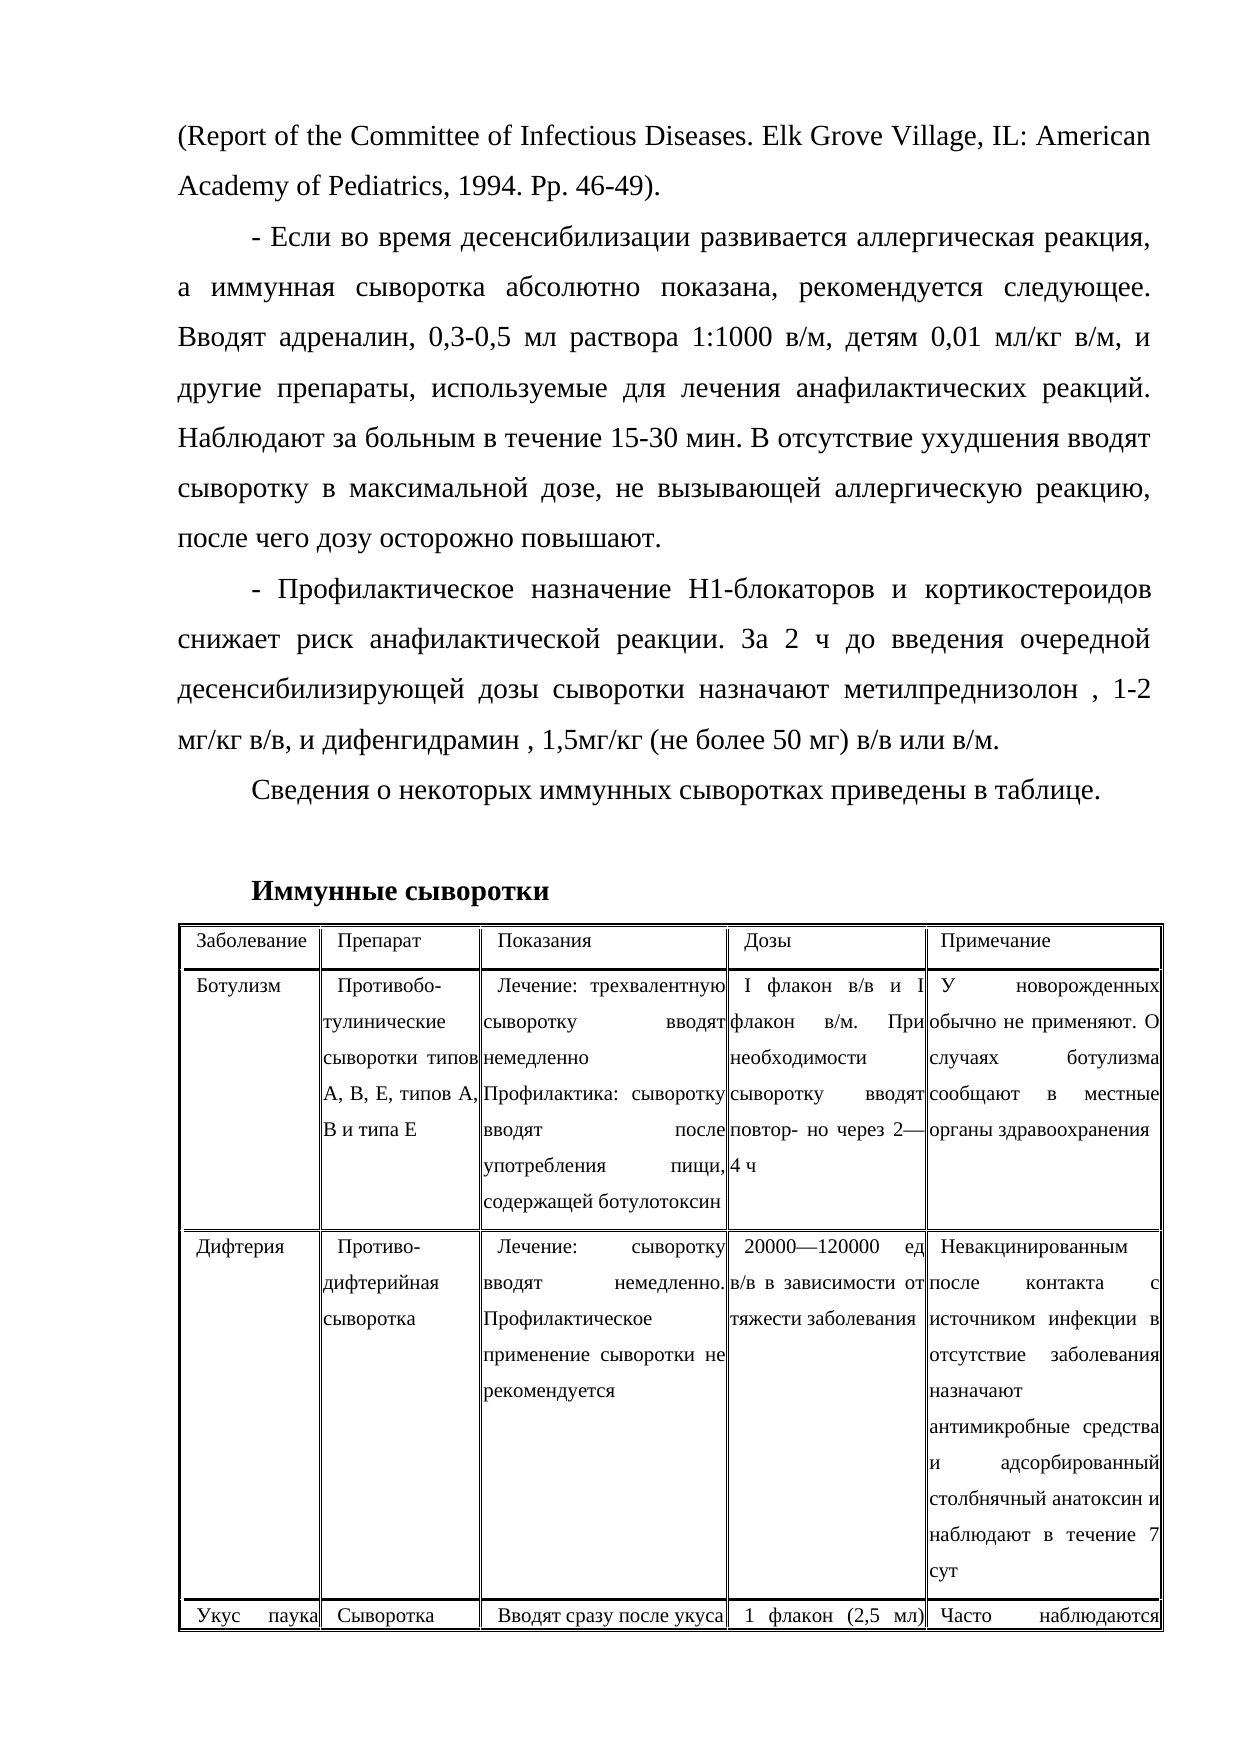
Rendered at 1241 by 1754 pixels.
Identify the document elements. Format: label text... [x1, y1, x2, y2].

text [177, 118, 1152, 202]
table_header Заболевание [181, 927, 321, 968]
table_cell Ботулизм [180, 968, 319, 1229]
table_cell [180, 1598, 321, 1628]
table_header Дозы [728, 927, 927, 968]
table_cell Невакцинированным после контакта с источником инфекции в отсутствие заболевания назначают антимикробные средства и адсорбированный столбнячный анатоксин и наблюдают в течение 7 сут [927, 1229, 1162, 1598]
table_cell I флакон в/в и I флакон в/м. При необходимости сыворотку вводят повтор- но через 2—4 ч [729, 971, 925, 1229]
table_cell Дифтерия [180, 1229, 321, 1598]
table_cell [728, 1601, 927, 1628]
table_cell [321, 1601, 481, 1628]
table_cell У новорожденных обычно не применяют. О случаях ботулизма сообщают в местные органы здравоохранения [928, 968, 1162, 1229]
table_header Показания [481, 927, 728, 968]
text - Если во время десенсибилизации развивается аллергическая реакция, а иммунная сыворотка абсолютно показана, рекомендуется следующее. Вводят адреналин, 0,3-0,5 мл раствора 1:1000 в/м, детям 0,01 мл/кг в/м, и другие препараты, используемые для лечения анафилактических реакций. Наблюдают за больным в течение 15-30 мин. В отсутствие ухудшения вводят сыворотку в максимальной дозе, не вызывающей аллергическую реакцию, после чего дозу осторожно повышают. [177, 219, 1152, 554]
subtitle Иммунные сыворотки [177, 873, 1152, 906]
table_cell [481, 1601, 728, 1628]
table_cell Противобо- тулинические сыворотки типов А, В, Е, типов А, В и типа Е [322, 971, 479, 1229]
text Сведения о некоторых иммунных сыворотках приведены в таблице. [177, 772, 1152, 806]
table_cell Противо- дифтерийная сыворотка [322, 1232, 479, 1598]
table_cell Лечение: сыворотку вводят немедленно. Профилактическое применение сыворотки не рекомендуется [482, 1232, 726, 1598]
table_cell Лечение: трехвалентную сыворотку вводят немедленно Профилактика: сыворотку вводят после употребления пищи, содержащей ботулотоксин [482, 971, 726, 1229]
table_header Примечание [927, 927, 1160, 968]
table_cell 20000—120000 ед в/в в зависимости от тяжести заболевания [729, 1232, 925, 1598]
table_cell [927, 1598, 1162, 1628]
table_header Препарат [321, 927, 481, 968]
text - Профилактическое назначение Н1-блокаторов и кортикостероидов снижает риск анафилактической реакции. За 2 ч до введения очередной десенсибилизирующей дозы сыворотки назначают метилпреднизолон , 1-2 мг/кг в/в, и дифенгидрамин , 1,5мг/кг (не более 50 мг) в/в или в/м. [177, 571, 1152, 755]
